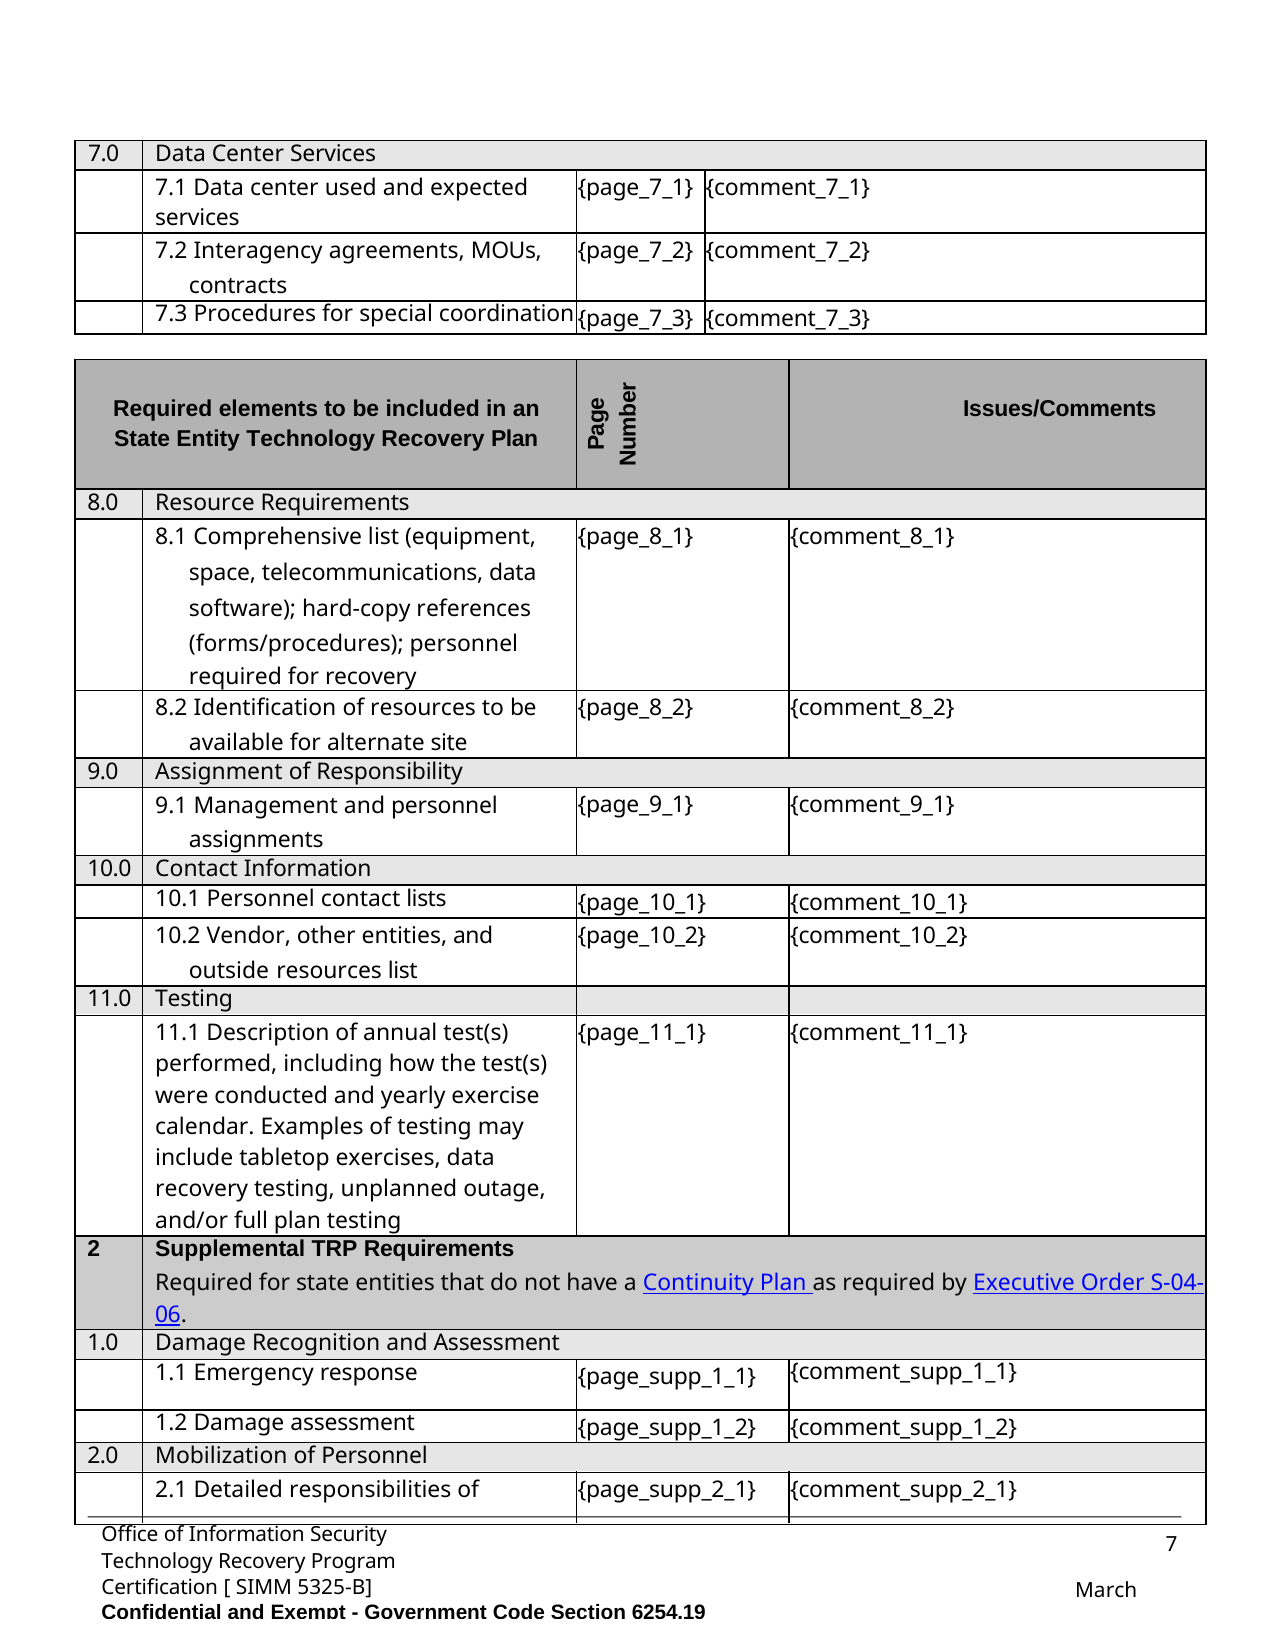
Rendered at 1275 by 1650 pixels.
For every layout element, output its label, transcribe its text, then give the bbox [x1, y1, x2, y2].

table_cell {comment_7_1} [706, 171, 1205, 232]
table_cell [76, 788, 142, 855]
table_cell [76, 520, 142, 689]
table_cell {comment_10_2} [790, 919, 1205, 985]
table_cell {page_7_2} [577, 234, 704, 300]
table_cell [76, 919, 142, 985]
table_cell 1.0 [76, 1330, 142, 1359]
table_cell Contact Information [143, 856, 1205, 884]
table_cell 10.1 Personnel contact lists [143, 886, 576, 917]
table_cell 1.1 Emergency response [143, 1360, 576, 1409]
table_cell [577, 987, 788, 1014]
table_cell 2 [76, 1237, 142, 1329]
table_cell 7.3 Procedures for special coordination [143, 302, 576, 333]
table_cell {comment_supp_1_2} [790, 1411, 1205, 1442]
table_cell {page_supp_1_1} [577, 1360, 788, 1409]
table_cell 7.0 [76, 141, 142, 169]
table_cell 1.2 Damage assessment [143, 1411, 576, 1442]
table_cell 11.0 [76, 987, 142, 1014]
table_cell 8.0 [76, 490, 142, 518]
table_cell 7.2 Interagency agreements, MOUs, contracts [143, 234, 576, 300]
table_cell {comment_7_3} [706, 302, 1205, 333]
table_cell 9.1 Management and personnel assignments [143, 788, 576, 855]
table_cell Damage Recognition and Assessment [143, 1330, 1205, 1359]
table_cell 2.0 [76, 1443, 142, 1471]
table_cell [76, 1360, 142, 1409]
table_cell {comment_supp_1_1} [790, 1360, 1205, 1409]
table_cell Assignment of Responsibility [143, 759, 1205, 787]
table_cell {comment_supp_2_1} [790, 1473, 1205, 1523]
table_cell {page_11_1} [577, 1016, 788, 1235]
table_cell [143, 1473, 576, 1523]
table_cell {page_supp_2_1} [577, 1473, 788, 1523]
table_cell {page_8_2} [577, 691, 788, 757]
table_header Issues/Comments [790, 360, 1205, 488]
table_cell [76, 691, 142, 757]
table_cell {comment_8_1} [790, 520, 1205, 689]
table_cell Mobilization of Personnel [143, 1443, 1205, 1471]
table_cell 9.0 [76, 759, 142, 787]
table_cell {page_7_1} [577, 171, 704, 232]
table_cell {comment_7_2} [706, 234, 1205, 300]
table_cell 11.1 Description of annual test(s) performed, including how the test(s) were conducted and yearly exercise calendar. Examples of testing may include tabletop exercises, data recovery testing, unplanned outage, and/or full plan testing [143, 1016, 576, 1235]
table_cell [76, 234, 142, 300]
table_cell 8.1 Comprehensive list (equipment, space, telecommunications, data software); hard-copy references (forms/procedures); personnel required for recovery [143, 520, 576, 689]
table_cell {comment_9_1} [790, 788, 1205, 855]
table_cell {page_7_3} [577, 302, 704, 333]
table_cell [76, 1473, 142, 1523]
table_cell {page_10_2} [577, 919, 788, 985]
table_cell 10.0 [76, 856, 142, 884]
table_cell {page_supp_1_2} [577, 1411, 788, 1442]
table_cell Testing [143, 987, 576, 1014]
table_cell {comment_8_2} [790, 691, 1205, 757]
table_cell [76, 1016, 142, 1235]
table_cell {comment_10_1} [790, 886, 1205, 917]
table_cell [76, 886, 142, 917]
table_cell [76, 1411, 142, 1442]
table_cell {comment_11_1} [790, 1016, 1205, 1235]
table_cell {page_8_1} [577, 520, 788, 689]
table_cell Supplemental TRP Requirements Required for state entities that do not have a Continuity Plan as required by Executive Order S-04-06. [143, 1237, 1205, 1329]
table_cell 10.2 Vendor, other entities, and outside resources list [143, 919, 576, 985]
table_cell [790, 987, 1205, 1014]
table_cell 7.1 Data center used and expected services [143, 171, 576, 232]
table_cell [76, 171, 142, 232]
table_cell Data Center Services [143, 141, 1205, 169]
table_cell 8.2 Identification of resources to be available for alternate site [143, 691, 576, 757]
table_header Required elements to be included in an State Entity Technology Recovery Plan [76, 360, 576, 488]
table_cell {page_9_1} [577, 788, 788, 855]
table_cell [76, 302, 142, 333]
table_header Page Number [577, 360, 788, 488]
table_cell {page_10_1} [577, 886, 788, 917]
table_cell Resource Requirements [143, 490, 1205, 518]
